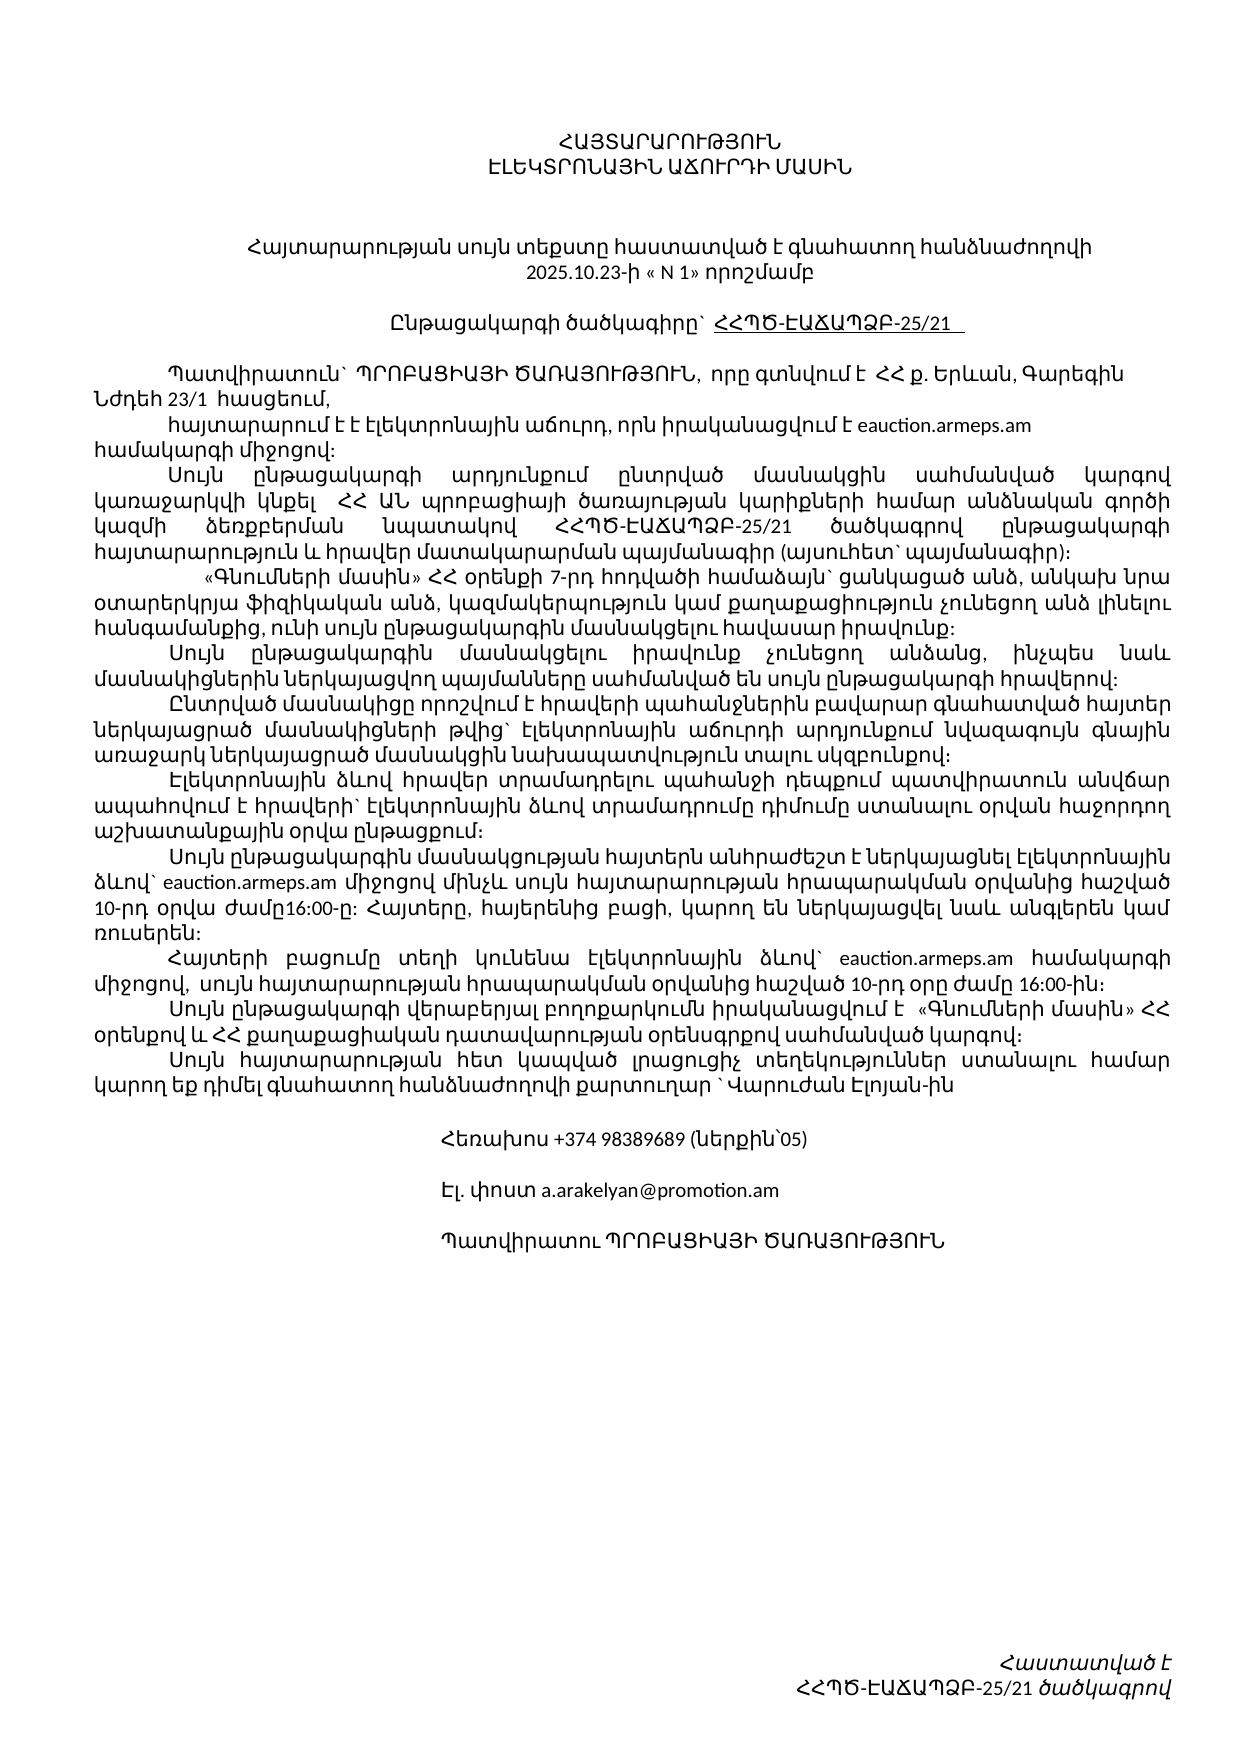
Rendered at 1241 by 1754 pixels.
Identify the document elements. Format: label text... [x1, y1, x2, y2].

text Սույն ընթացակարգի արդյունքում ընտրված մասնակցին սահմանված կարգով կառաջարկվի կնքել ՀՀ ԱՆ պրոբացիայի ծառայության կարիքների համար անձնական գործի կազմի ձեռքբերման նպատակով ՀՀՊԾ-ԷԱՃԱՊՁԲ-25/21 ծածկագրով ընթացակարգի հայտարարություն և հրավեր մատակարարման պայմանագիր (այսուհետ` պայմանագիր)։ [94, 463, 1171, 564]
text Սույն ընթացակարգին մասնակցության հայտերն անհրաժեշտ է ներկայացնել էլեկտրոնային ձևով` eauction.armeps.am միջոցով մինչև սույն հայտարարության հրապարակման օրվանից հաշված 10-րդ օրվա ժամը16:00-ը: Հայտերը, հայերենից բացի, կարող են ներկայացվել նաև անգլերեն կամ ռուսերեն: [94, 844, 1171, 946]
text 2025.10.23 -ի « N 1» որոշմամբ [94, 259, 1171, 285]
text Պատվիրատու ՊՐՈԲԱՑԻԱՅԻ ԾԱՌԱՅՈՒԹՅՈՒՆ [94, 1228, 1171, 1253]
text ՀՀՊԾ-ԷԱՃԱՊՁԲ-25/21 ծածկագրով [94, 1675, 1171, 1701]
text Պատվիրատուն` ՊՐՈԲԱՑԻԱՅԻ ԾԱՌԱՅՈՒԹՅՈՒՆ, որը գտնվում է ՀՀ ք. Երևան, Գարեգին Նժդեհ 23/1 հասցեում, [94, 361, 1171, 412]
text Հայտարարության սույն տեքստը հաստատված է գնահատող հանձնաժողովի [94, 234, 1171, 259]
text Էլեկտրոնային ձևով հրավեր տրամադրելու պահանջի դեպքում պատվիրատուն անվճար ապահովում է հրավերի` էլեկտրոնային ձևով տրամադրումը դիմումը ստանալու օրվան հաջորդող աշխատանքային օրվա ընթացքում։ [94, 768, 1171, 844]
text Ընթացակարգի ծածկագիրը` ՀՀՊԾ-ԷԱՃԱՊՁԲ-25/21 [94, 310, 1171, 336]
text հայտարարում է է էլեկտրոնային աճուրդ, որն իրականացվում է eauction.armeps.am համակարգի միջոցով: [94, 412, 1171, 463]
text «Գնումների մասին» ՀՀ օրենքի 7-րդ հոդվածի համաձայն` ցանկացած անձ, անկախ նրա օտարերկրյա ֆիզիկական անձ, կազմակերպություն կամ քաղաքացիություն չունեցող անձ լինելու հանգամանքից, ունի սույն ընթացակարգին մասնակցելու հավասար իրավունք: [94, 564, 1171, 641]
text ԷԼԵԿՏՐՈՆԱՅԻՆ ԱՃՈՒՐԴԻ ՄԱՍԻՆ [94, 154, 1171, 180]
text Սույն հայտարարության հետ կապված լրացուցիչ տեղեկություններ ստանալու համար կարող եք դիմել գնահատող հանձնաժողովի քարտուղար ` Վարուժան Էլոյան-ին [94, 1047, 1171, 1098]
text Սույն ընթացակարգի վերաբերյալ բողոքարկումն իրականացվում է «Գնումների մասին» ՀՀ օրենքով և ՀՀ քաղաքացիական դատավարության օրենսգրքով սահմանված կարգով։ [94, 996, 1171, 1047]
text Սույն ընթացակարգին մասնակցելու իրավունք չունեցող անձանց, ինչպես նաև մասնակիցներին ներկայացվող պայմանները սահմանված են սույն ընթացակարգի հրավերով: [94, 641, 1171, 691]
text Հաստատված է [94, 1650, 1171, 1675]
text Հեռախոս +374 98389689 (ներքին՝05) [94, 1126, 1171, 1152]
text Էլ. փոստ a.arakelyan@promotion.am [94, 1177, 1171, 1203]
text ՀԱՅՏԱՐԱՐՈՒԹՅՈՒՆ [94, 129, 1171, 154]
text Հայտերի բացումը տեղի կունենա էլեկտրոնային ձևով` eauction.armeps.am համակարգի միջոցով, սույն հայտարարության հրապարակման օրվանից հաշված 10-րդ օրը ժամը 16:00-ին։ [94, 946, 1171, 996]
text Ընտրված մասնակիցը որոշվում է հրավերի պահանջներին բավարար գնահատված հայտեր ներկայացրած մասնակիցների թվից` էլեկտրոնային աճուրդի արդյունքում նվազագույն գնային առաջարկ ներկայացրած մասնակցին նախապատվություն տալու սկզբունքով։ [94, 691, 1171, 768]
